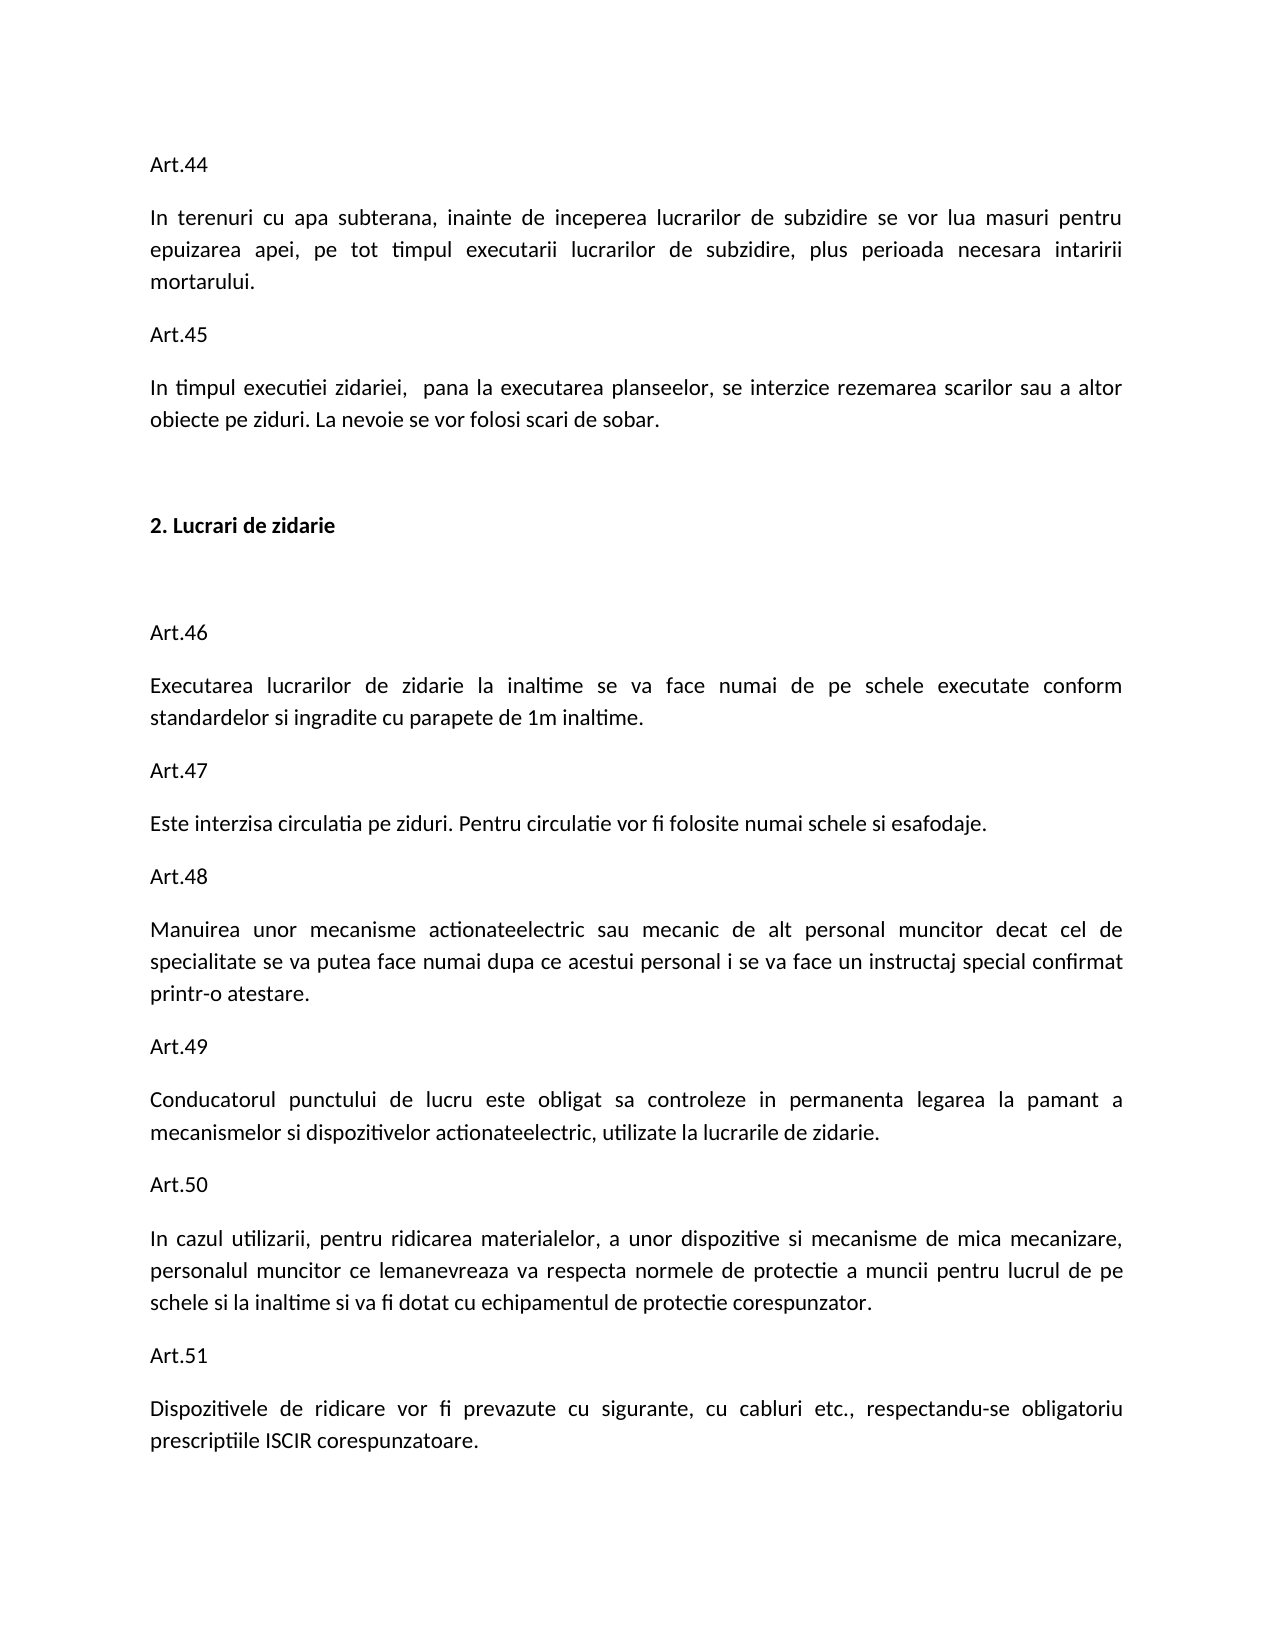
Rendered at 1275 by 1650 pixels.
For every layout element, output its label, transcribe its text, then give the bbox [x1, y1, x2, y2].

text Art.48 [150, 862, 1125, 890]
text Art.45 [150, 320, 1125, 348]
text Art.51 [150, 1341, 1125, 1369]
text Manuirea unor mecanisme actionateelectric sau mecanic de alt personal muncitor decat cel de specialitate se va putea face numai dupa ce acestui personal i se va face un instructaj special confirmat printr-o atestare. [150, 915, 1125, 1007]
text In cazul utilizarii, pentru ridicarea materialelor, a unor dispozitive si mecanisme de mica mecanizare, personalul muncitor ce lemanevreaza va respecta normele de protectie a muncii pentru lucrul de pe schele si la inaltime si va fi dotat cu echipamentul de protectie corespunzator. [150, 1224, 1125, 1316]
text Art.46 [150, 618, 1125, 646]
text Art.47 [150, 756, 1125, 784]
text Conducatorul punctului de lucru este obligat sa controleze in permanenta legarea la pamant a mecanismelor si dispozitivelor actionateelectric, utilizate la lucrarile de zidarie. [150, 1085, 1125, 1146]
text Art.50 [150, 1171, 1125, 1199]
text Executarea lucrarilor de zidarie la inaltime se va face numai de pe schele executate conform standardelor si ingradite cu parapete de 1m inaltime. [150, 671, 1125, 731]
text In timpul executiei zidariei, pana la executarea planseelor, se interzice rezemarea scarilor sau a altor obiecte pe ziduri. La nevoie se vor folosi scari de sobar. [150, 373, 1125, 434]
text Art.44 [150, 150, 1125, 178]
text Art.49 [150, 1032, 1125, 1060]
text Dispozitivele de ridicare vor fi prevazute cu sigurante, cu cabluri etc., respectandu-se obligatoriu prescriptiile ISCIR corespunzatoare. [150, 1394, 1125, 1454]
text In terenuri cu apa subterana, inainte de inceperea lucrarilor de subzidire se vor lua masuri pentru epuizarea apei, pe tot timpul executarii lucrarilor de subzidire, plus perioada necesara intaririi mortarului. [150, 203, 1125, 295]
text Este interzisa circulatia pe ziduri. Pentru circulatie vor fi folosite numai schele si esafodaje. [150, 809, 1125, 837]
text 2. Lucrari de zidarie [150, 512, 1125, 540]
